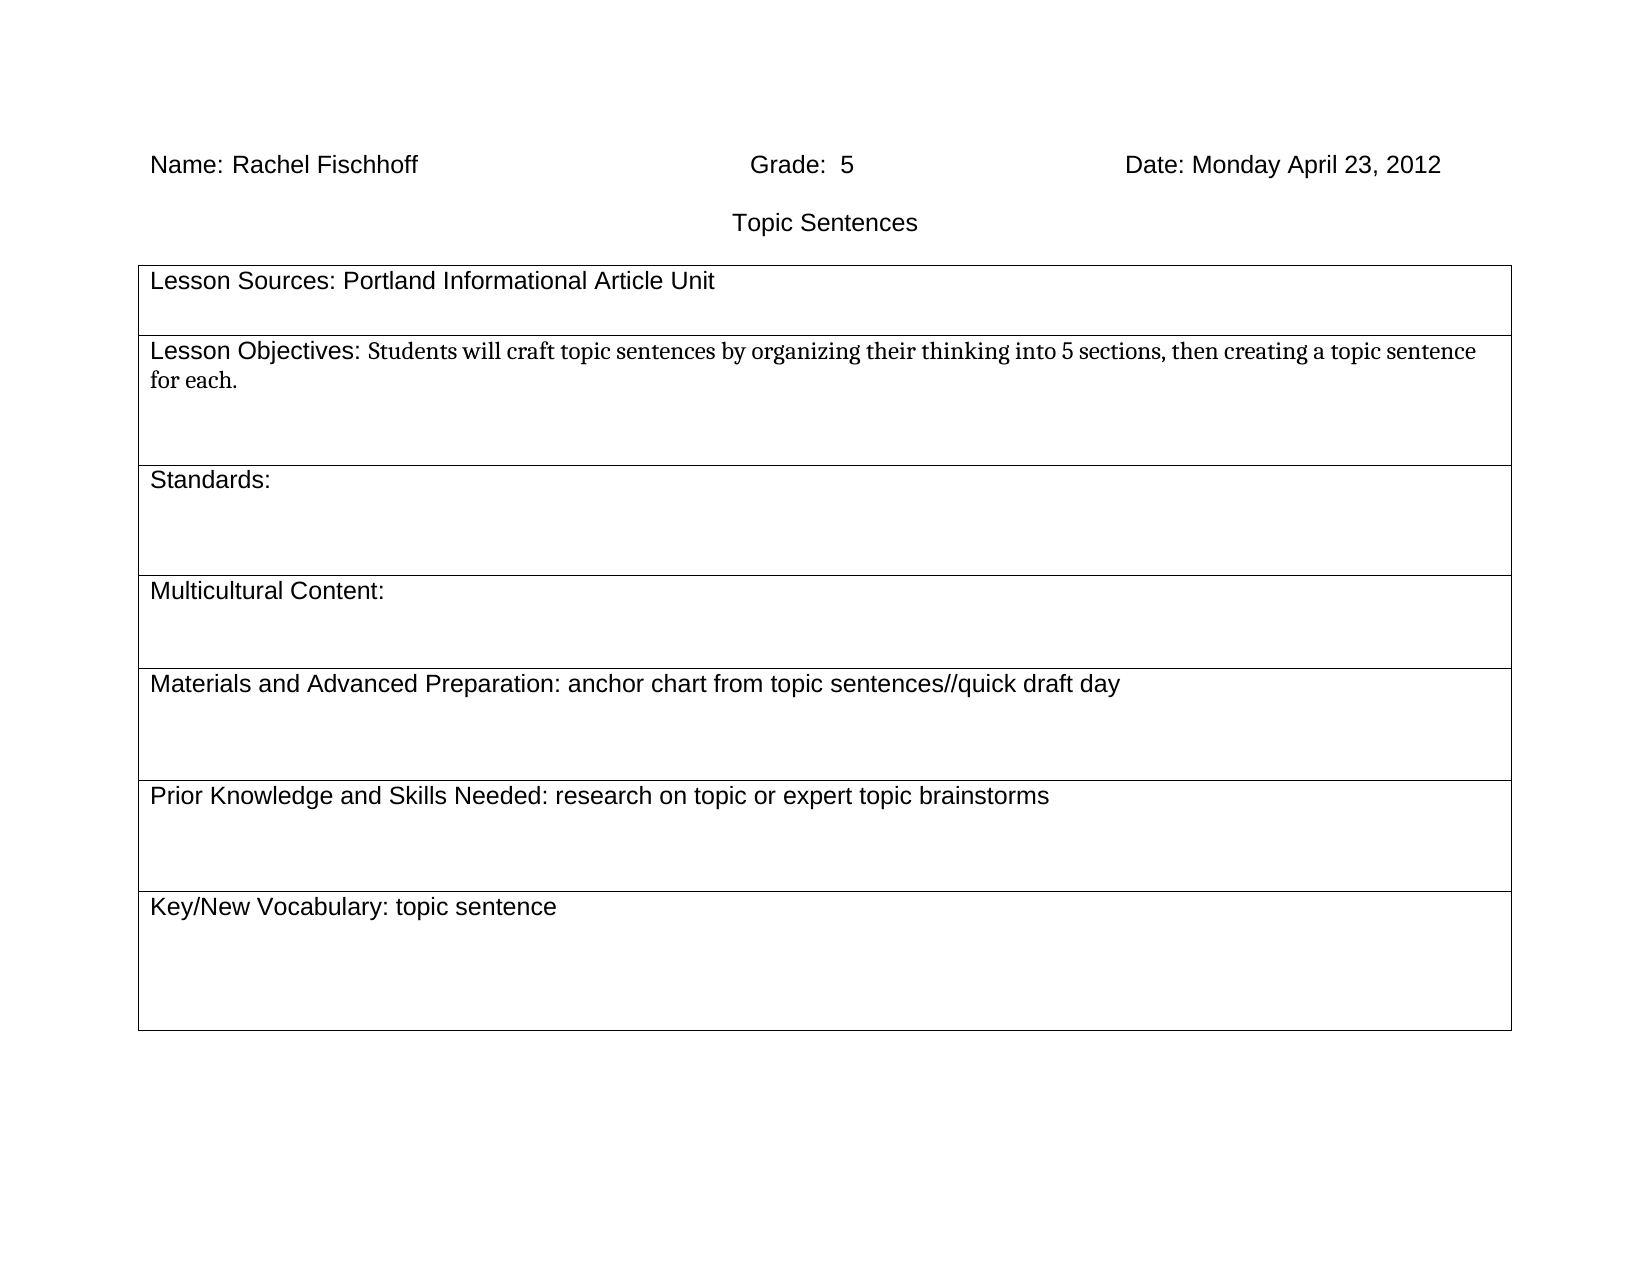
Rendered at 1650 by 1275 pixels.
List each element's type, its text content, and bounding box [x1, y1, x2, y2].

table_cell Prior Knowledge and Skills Needed: research on topic or expert topic brainstorms [139, 781, 1511, 891]
table_cell Standards: [139, 466, 1511, 575]
table_cell Lesson Objectives: Students will craft topic sentences by organizing their thinking into 5 sections, then creating a topic sentence for each. [139, 336, 1511, 464]
table_cell Materials and Advanced Preparation: anchor chart from topic sentences//quick draft day [139, 669, 1511, 780]
text Topic Sentences [150, 207, 1500, 236]
table_header Lesson Sources: Portland Informational Article Unit [139, 266, 1511, 335]
table_cell Key/New Vocabulary: topic sentence [139, 892, 1511, 1030]
text Name: Rachel Fischhoff Grade: 5 Date: Monday April 23, 2012 [150, 150, 1500, 179]
table_cell Multicultural Content: [139, 576, 1511, 668]
